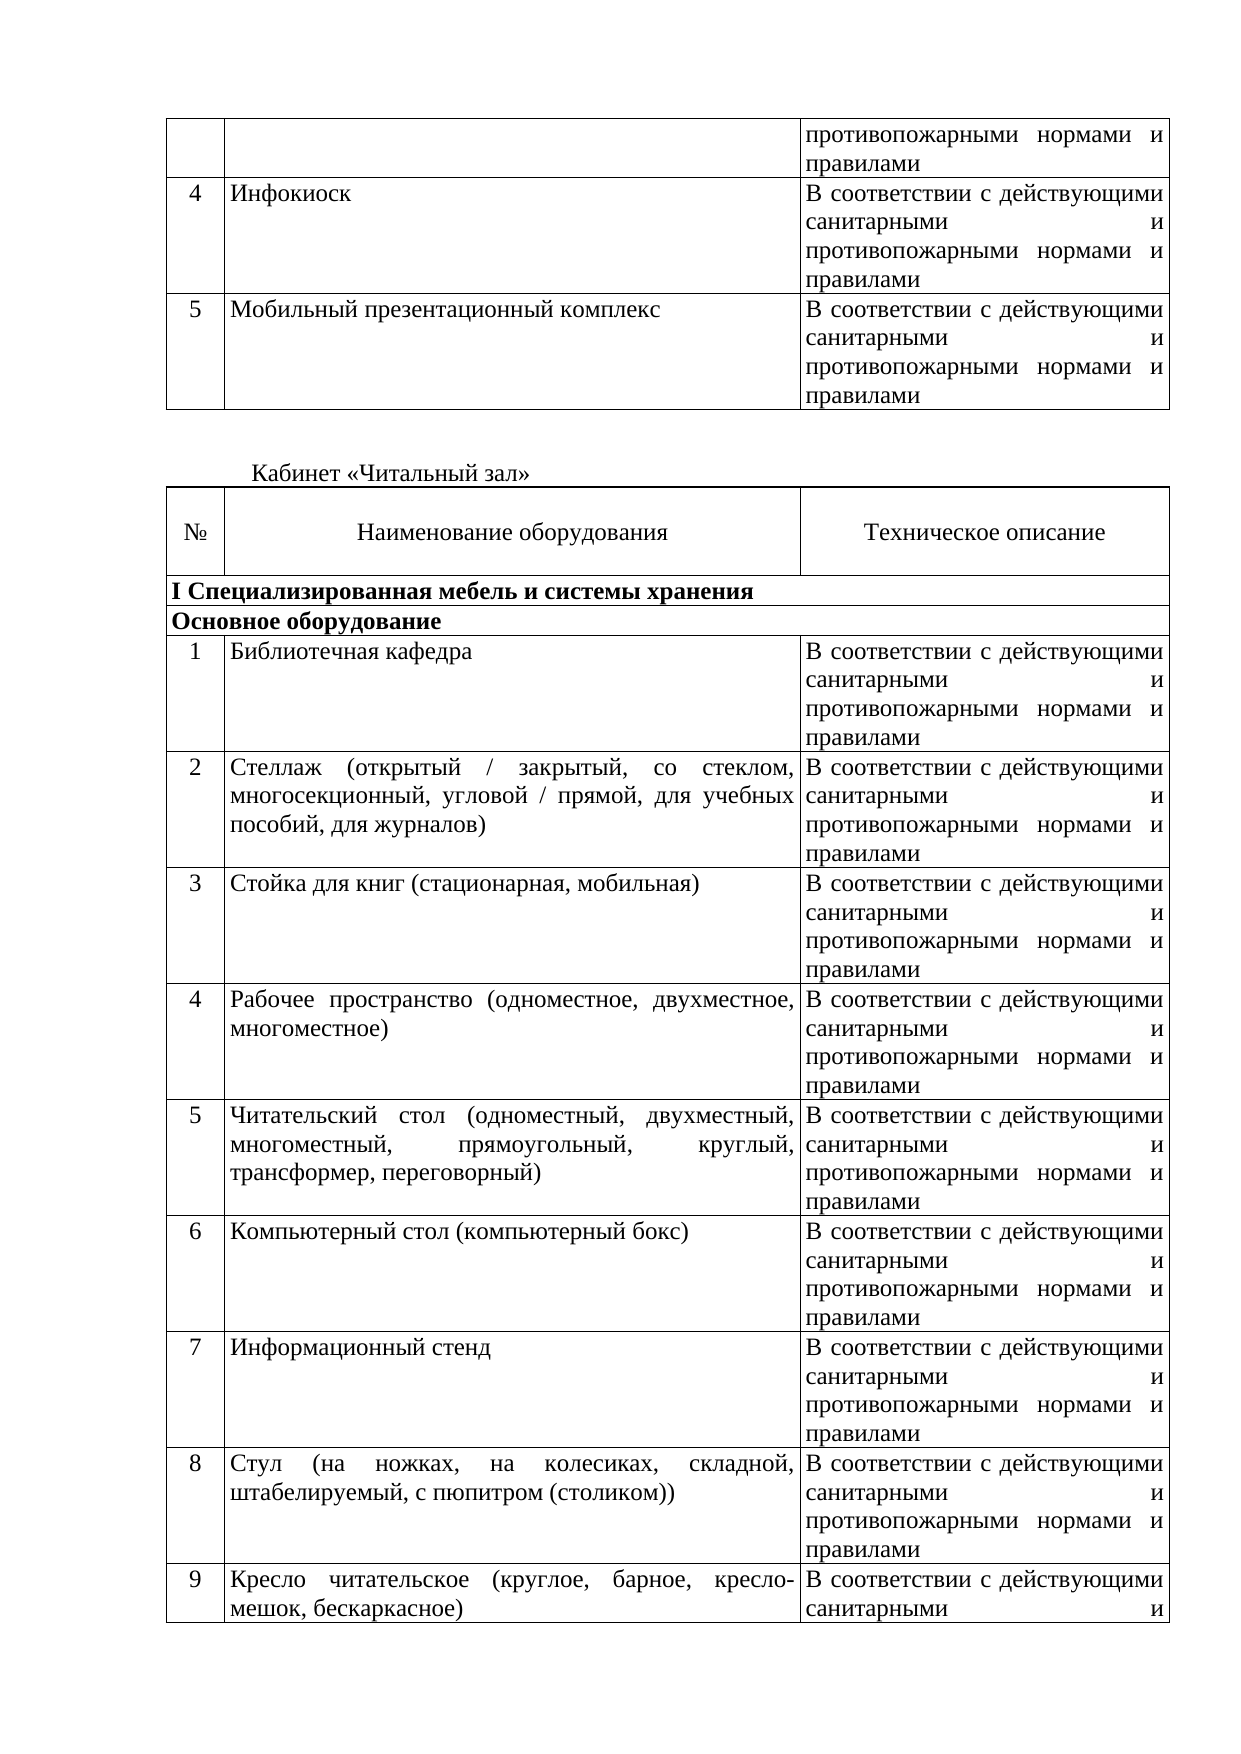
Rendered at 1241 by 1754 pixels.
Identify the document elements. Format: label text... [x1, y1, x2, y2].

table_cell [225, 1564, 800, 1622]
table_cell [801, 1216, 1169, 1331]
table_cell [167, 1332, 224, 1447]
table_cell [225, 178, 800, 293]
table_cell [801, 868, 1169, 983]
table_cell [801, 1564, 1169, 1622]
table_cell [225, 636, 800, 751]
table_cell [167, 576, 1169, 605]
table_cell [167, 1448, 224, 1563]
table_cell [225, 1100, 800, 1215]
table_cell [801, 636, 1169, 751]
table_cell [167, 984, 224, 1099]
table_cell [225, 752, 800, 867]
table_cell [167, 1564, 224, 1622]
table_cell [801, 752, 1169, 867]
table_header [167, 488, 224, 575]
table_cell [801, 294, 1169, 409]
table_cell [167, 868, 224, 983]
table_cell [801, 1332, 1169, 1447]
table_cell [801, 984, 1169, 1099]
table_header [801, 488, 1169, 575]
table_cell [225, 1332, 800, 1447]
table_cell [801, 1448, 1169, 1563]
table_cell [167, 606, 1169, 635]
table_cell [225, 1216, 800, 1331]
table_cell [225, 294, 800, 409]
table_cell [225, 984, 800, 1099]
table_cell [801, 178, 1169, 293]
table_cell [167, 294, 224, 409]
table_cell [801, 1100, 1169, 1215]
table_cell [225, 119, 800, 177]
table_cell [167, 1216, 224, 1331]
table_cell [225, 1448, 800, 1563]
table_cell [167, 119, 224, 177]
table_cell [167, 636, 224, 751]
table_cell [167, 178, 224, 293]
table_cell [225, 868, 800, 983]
text Кабинет «Читальный зал» [177, 458, 1152, 486]
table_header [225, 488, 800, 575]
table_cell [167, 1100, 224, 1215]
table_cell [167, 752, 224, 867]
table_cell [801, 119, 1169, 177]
